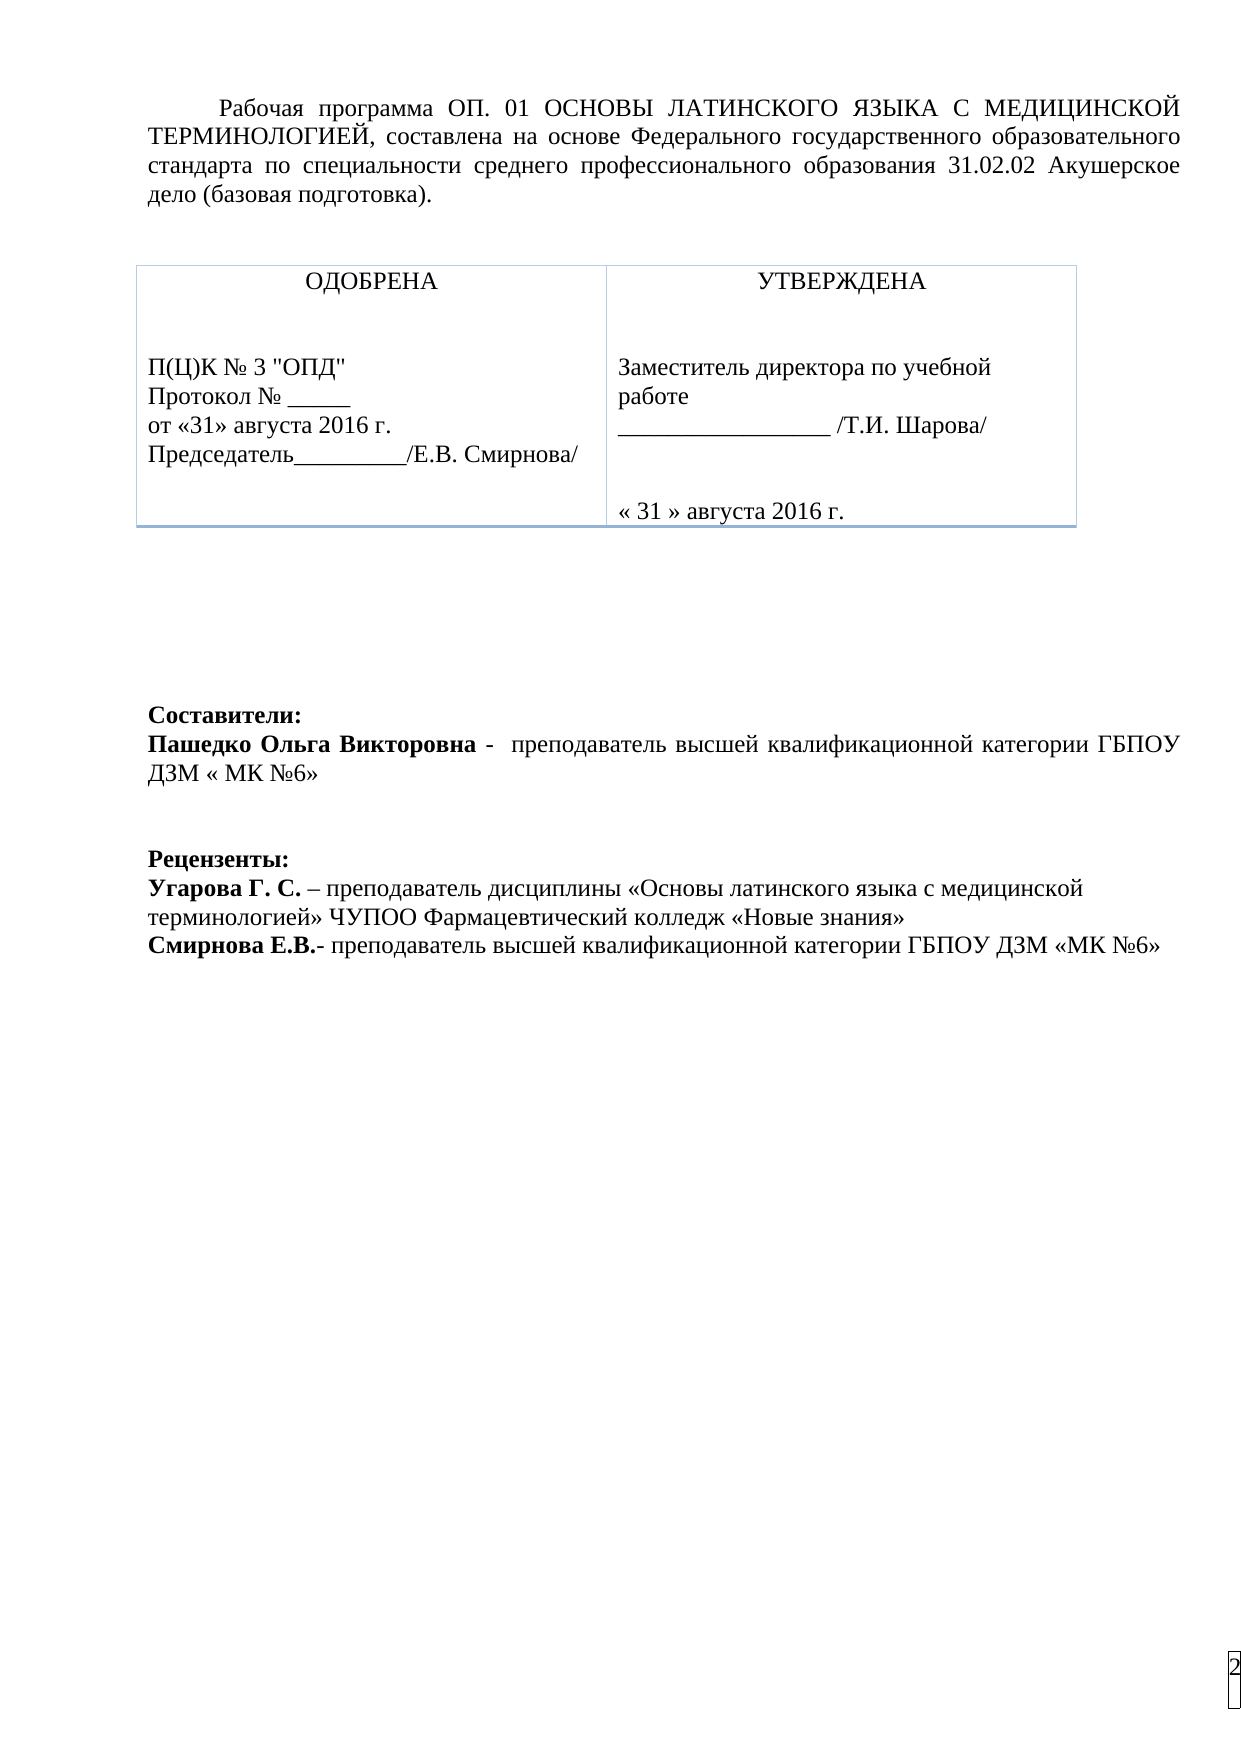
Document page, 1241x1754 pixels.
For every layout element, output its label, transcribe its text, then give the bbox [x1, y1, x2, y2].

table_header УТВЕРЖДЕНА Заместитель директора по учебной работе _________________ /Т.И. Шарова/ « 31 » августа 2016 г. [607, 266, 1076, 525]
text Пашедко Ольга Викторовна - преподаватель высшей квалификационной категории ГБПОУ ДЗМ « МК №6» [148, 729, 1181, 787]
text Составители: [148, 701, 1181, 729]
text Смирнова Е.В.- преподаватель высшей квалификационной категории ГБПОУ ДЗМ «МК №6» [148, 931, 1181, 959]
table_header ОДОБРЕНА П(Ц)К № 3 "ОПД" Протокол № _____ от «31» августа 2016 г. Председатель_________/Е.В. Смирнова/ [137, 266, 606, 525]
text Рабочая программа ОП. 01 ОСНОВЫ ЛАТИНСКОГО ЯЗЫКА С МЕДИЦИНСКОЙ ТЕРМИНОЛОГИЕЙ, составлена на основе Федерального государственного образовательного стандарта по специальности среднего профессионального образования 31.02.02 Акушерское дело (базовая подготовка). [148, 93, 1181, 208]
text Рецензенты: [148, 844, 1181, 873]
text Угарова Г. С. – преподаватель дисциплины «Основы латинского языка с медицинской терминологией» ЧУПОО Фармацевтический колледж «Новые знания» [148, 873, 1181, 931]
